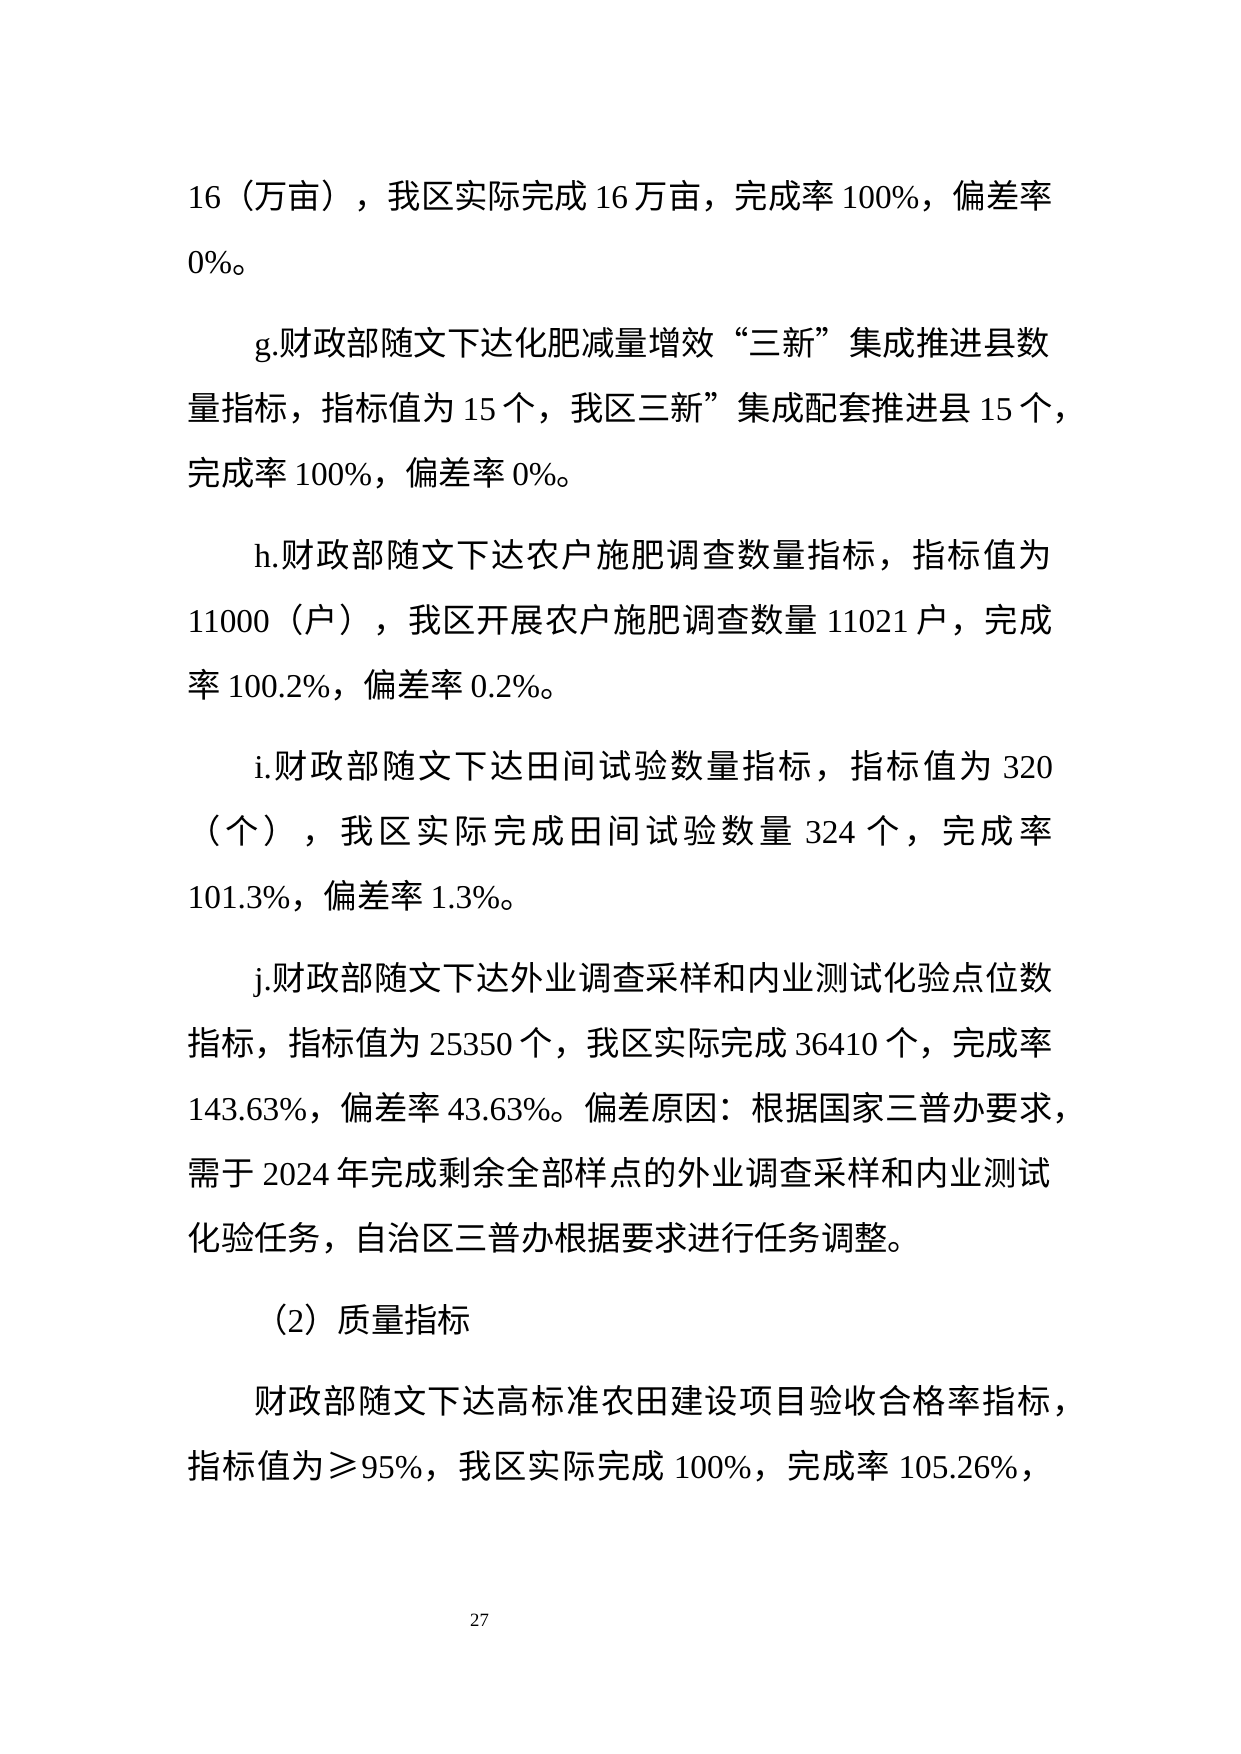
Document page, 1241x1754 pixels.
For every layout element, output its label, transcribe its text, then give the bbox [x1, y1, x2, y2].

text h.财政部随文下达农户施肥调查数量指标，指标值为11000（户），我区开展农户施肥调查数量11021户，完成率100.2%，偏差率0.2%。 [187, 520, 1053, 715]
text （2）质量指标 [187, 1285, 1053, 1350]
text i.财政部随文下达田间试验数量指标，指标值为320（个），我区实际完成田间试验数量324个，完成率101.3%，偏差率1.3%。 [187, 732, 1053, 927]
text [187, 1367, 1053, 1541]
text j.财政部随文下达外业调查采样和内业测试化验点位数指标，指标值为25350个，我区实际完成36410个，完成率143.63%，偏差率43.63%。偏差原因：根据国家三普办要求，需于2024年完成剩余全部样点的外业调查采样和内业测试化验任务，自治区三普办根据要求进行任务调整。 [187, 944, 1053, 1269]
text g.财政部随文下达化肥减量增效“三新”集成推进县数量指标，指标值为15个，我区三新”集成配套推进县15个，完成率100%，偏差率0%。 [187, 309, 1053, 504]
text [187, 162, 1053, 292]
